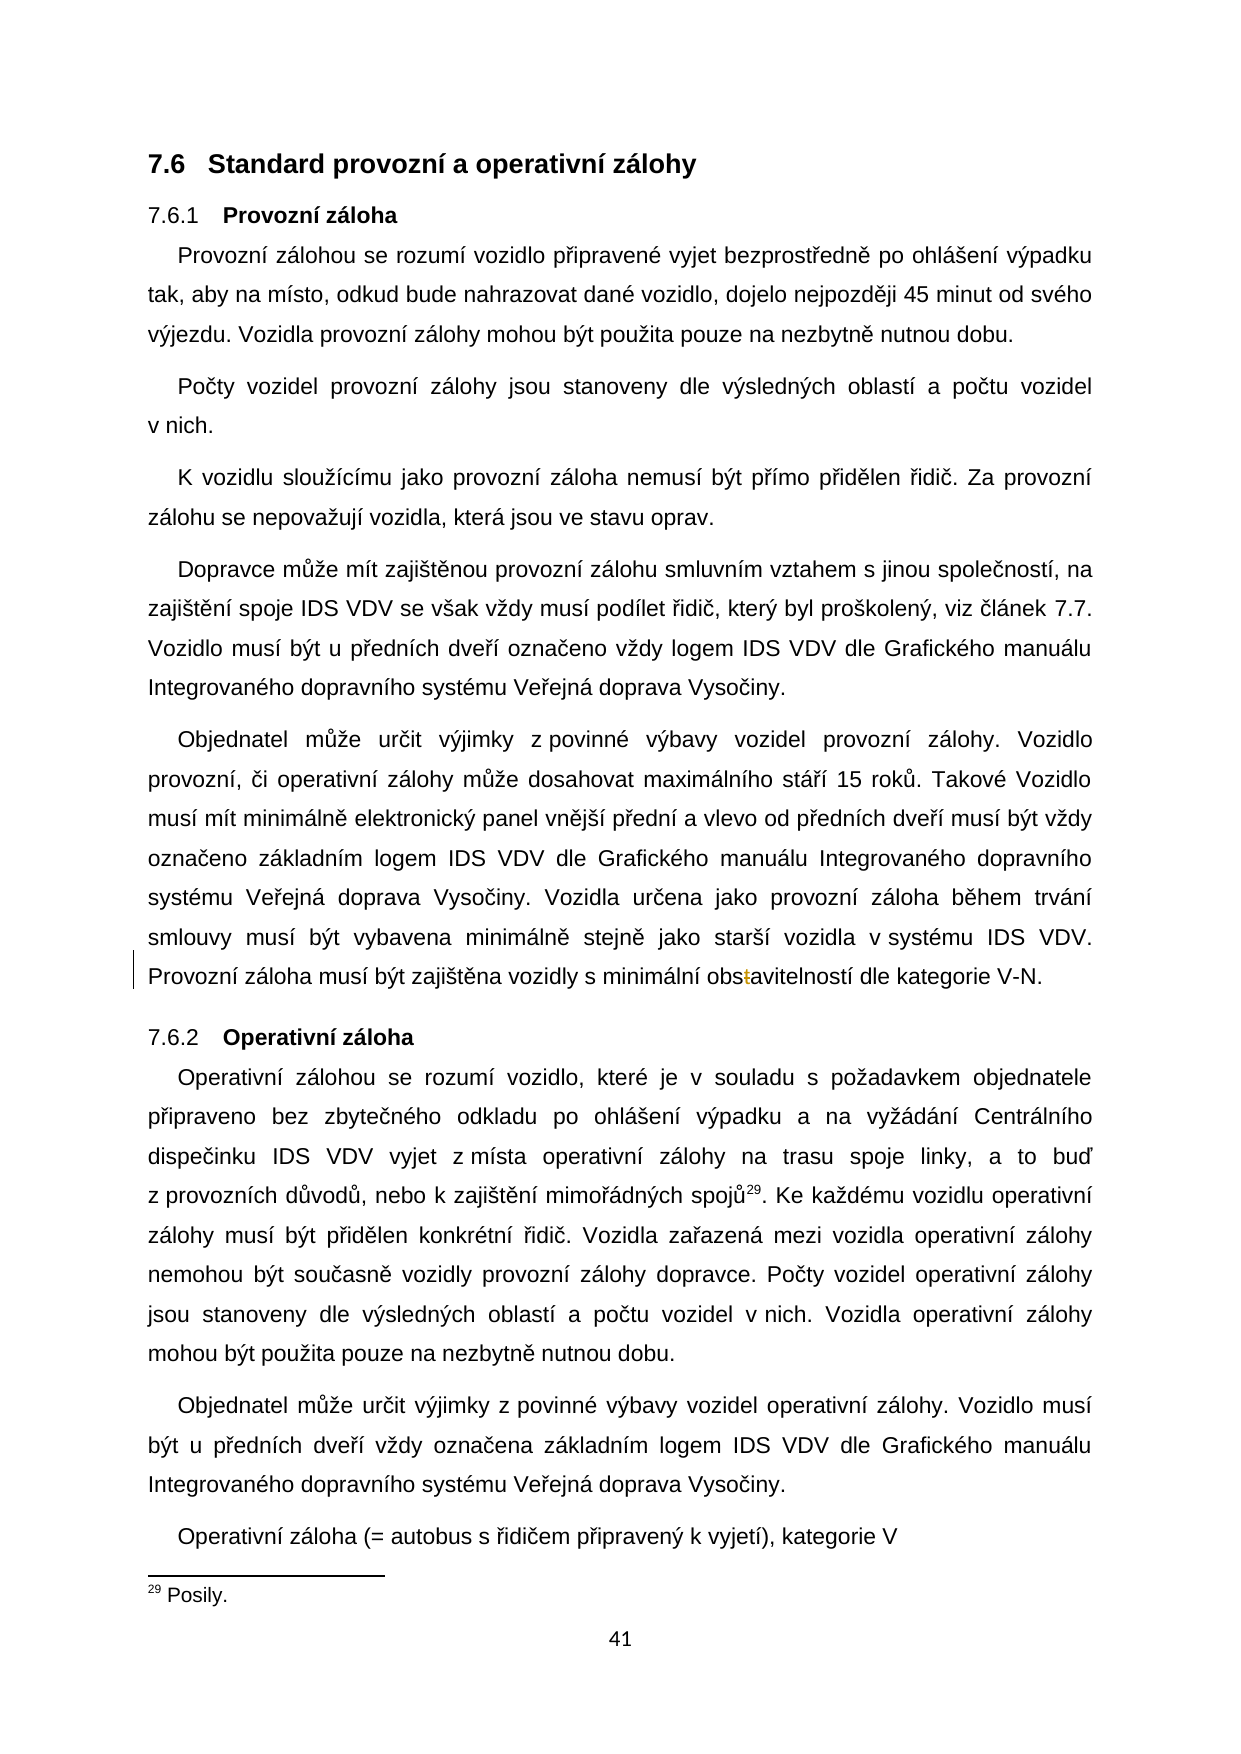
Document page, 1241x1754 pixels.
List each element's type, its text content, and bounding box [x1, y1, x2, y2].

text Objednatel může určit výjimky z povinné výbavy vozidel provozní zálohy. Vozidlo provozní, či operativní zálohy může dosahovat maximálního stáří 15 roků. Takové Vozidlo musí mít minimálně elektronický panel vnější přední a vlevo od předních dveří musí být vždy označeno základním logem IDS VDV dle Grafického manuálu Integrovaného dopravního systému Veřejná doprava Vysočiny. Vozidla určena jako provozní záloha během trvání smlouvy musí být vybavena minimálně stejně jako starší vozidla v systému IDS VDV. Provozní záloha musí být zajištěna vozidly s minimální obsavitelností dle kategorie V-N. [148, 726, 1093, 989]
text Operativní záloha (= autobus s řidičem připravený k vyjetí), kategorie V [148, 1523, 1093, 1549]
subtitle Provozní záloha [148, 202, 1093, 228]
text K vozidlu sloužícímu jako provozní záloha nemusí být přímo přidělen řidič. Za provozní zálohu se nepovažují vozidla, která jsou ve stavu oprav. [148, 464, 1093, 530]
text Provozní zálohou se rozumí vozidlo připravené vyjet bezprostředně po ohlášení výpadku tak, aby na místo, odkud bude nahrazovat dané vozidlo, dojelo nejpozději 45 minut od svého výjezdu. Vozidla provozní zálohy mohou být použita pouze na nezbytně nutnou dobu. [148, 242, 1093, 347]
subtitle Operativní záloha [148, 1023, 1093, 1050]
text Operativní zálohou se rozumí vozidlo, které je v souladu s požadavkem objednatele připraveno bez zbytečného odkladu po ohlášení výpadku a na vyžádání Centrálního dispečinku IDS VDV vyjet z místa operativní zálohy na trasu spoje linky, a to buď z provozních důvodů, nebo k zajištění mimořádných spojů. Ke každému vozidlu operativní zálohy musí být přidělen konkrétní řidič. Vozidla zařazená mezi vozidla operativní zálohy nemohou být současně vozidly provozní zálohy dopravce. Počty vozidel operativní zálohy jsou stanoveny dle výsledných oblastí a počtu vozidel v nich. Vozidla operativní zálohy mohou být použita pouze na nezbytně nutnou dobu. [148, 1064, 1093, 1367]
subtitle Standard provozní a operativní zálohy [148, 148, 1093, 179]
text Objednatel může určit výjimky z povinné výbavy vozidel operativní zálohy. Vozidlo musí být u předních dveří vždy označena základním logem IDS VDV dle Grafického manuálu Integrovaného dopravního systému Veřejná doprava Vysočiny. [148, 1392, 1093, 1497]
text Počty vozidel provozní zálohy jsou stanoveny dle výsledných oblastí a počtu vozidel v nich. [148, 373, 1093, 439]
text Dopravce může mít zajištěnou provozní zálohu smluvním vztahem s jinou společností, na zajištění spoje IDS VDV se však vždy musí podílet řidič, který byl proškolený, viz článek 7.7. Vozidlo musí být u předních dveří označeno vždy logem IDS VDV dle Grafického manuálu Integrovaného dopravního systému Veřejná doprava Vysočiny. [148, 556, 1093, 701]
